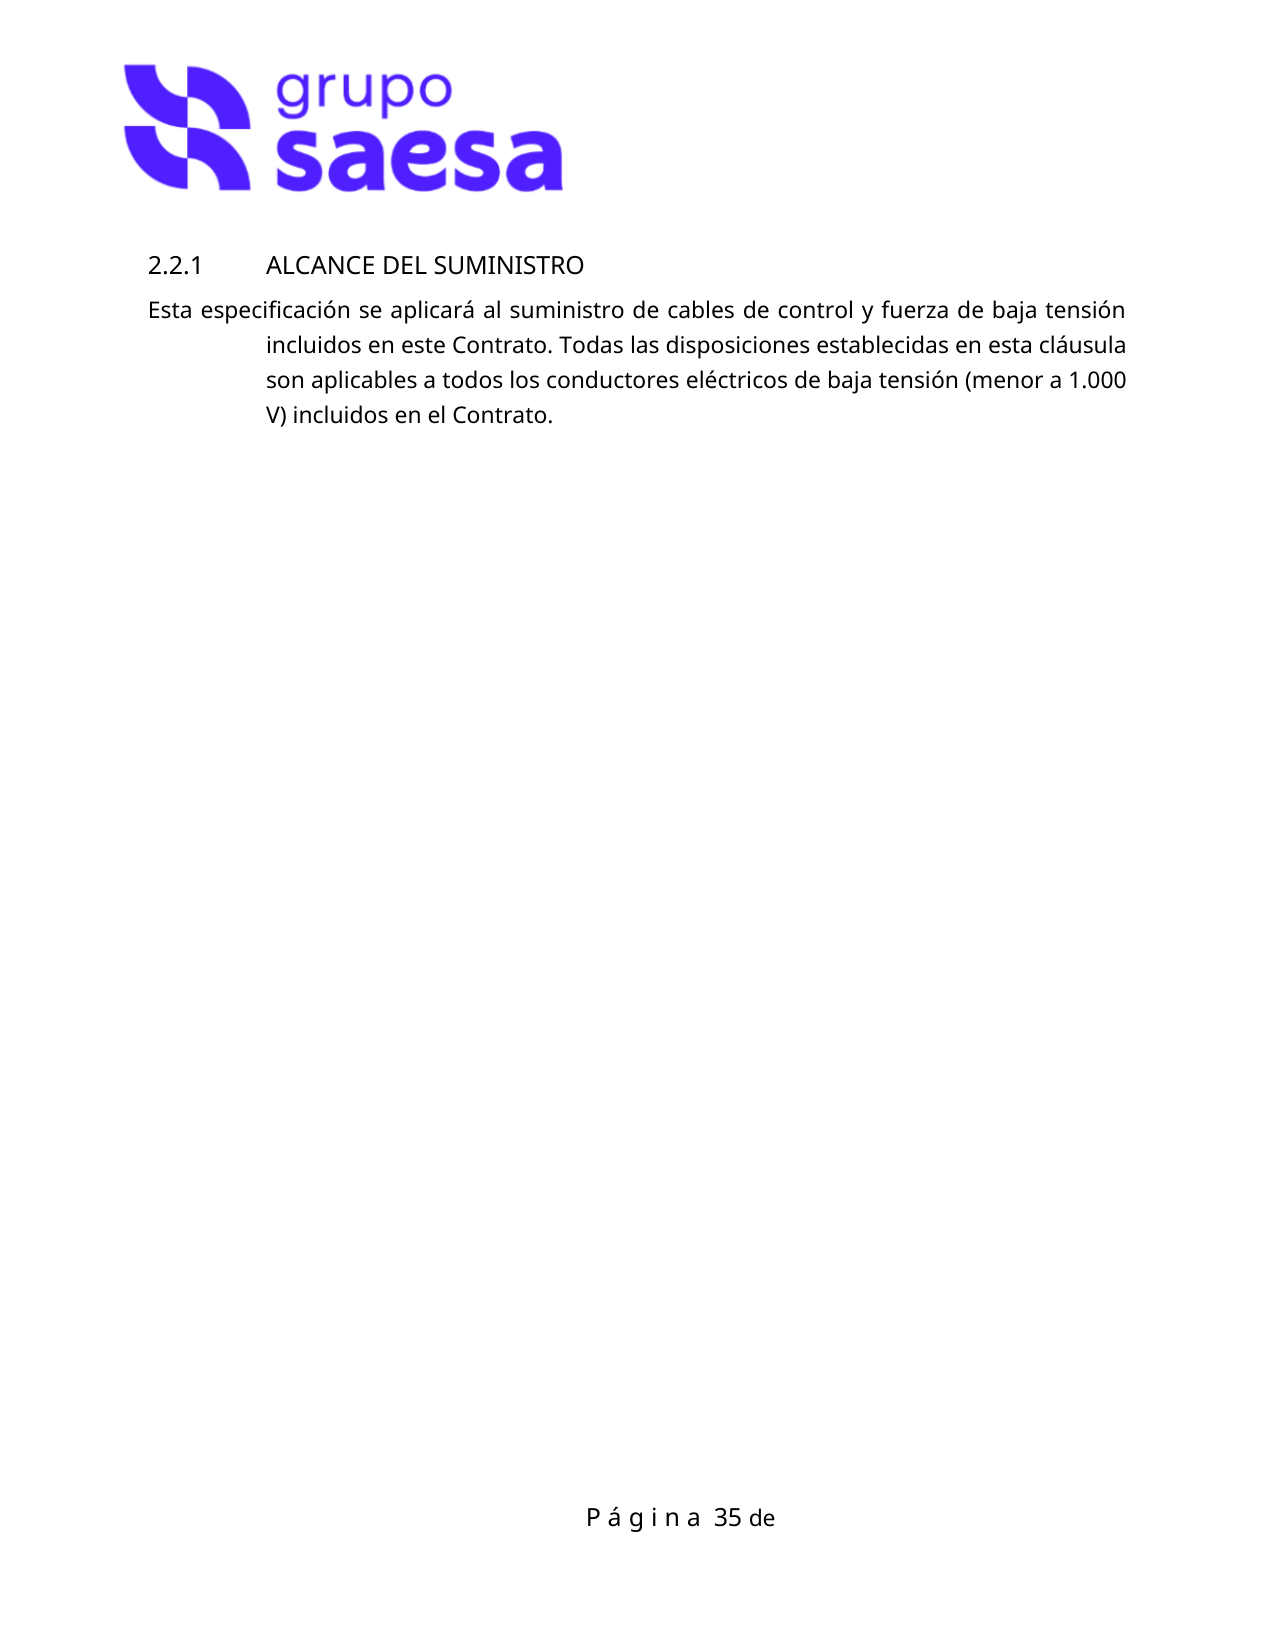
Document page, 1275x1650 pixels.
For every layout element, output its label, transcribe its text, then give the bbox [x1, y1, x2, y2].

picture [112, 55, 569, 196]
subtitle ALCANCE DEL SUMINISTRO [148, 248, 1162, 282]
text Esta especificación se aplicará al suministro de cables de control y fuerza de baja tensión incluidos en este Contrato. Todas las disposiciones establecidas en esta cláusula son aplicables a todos los conductores eléctricos de baja tensión (menor a 1.000 V) incluidos en el Contrato. [148, 294, 1127, 430]
